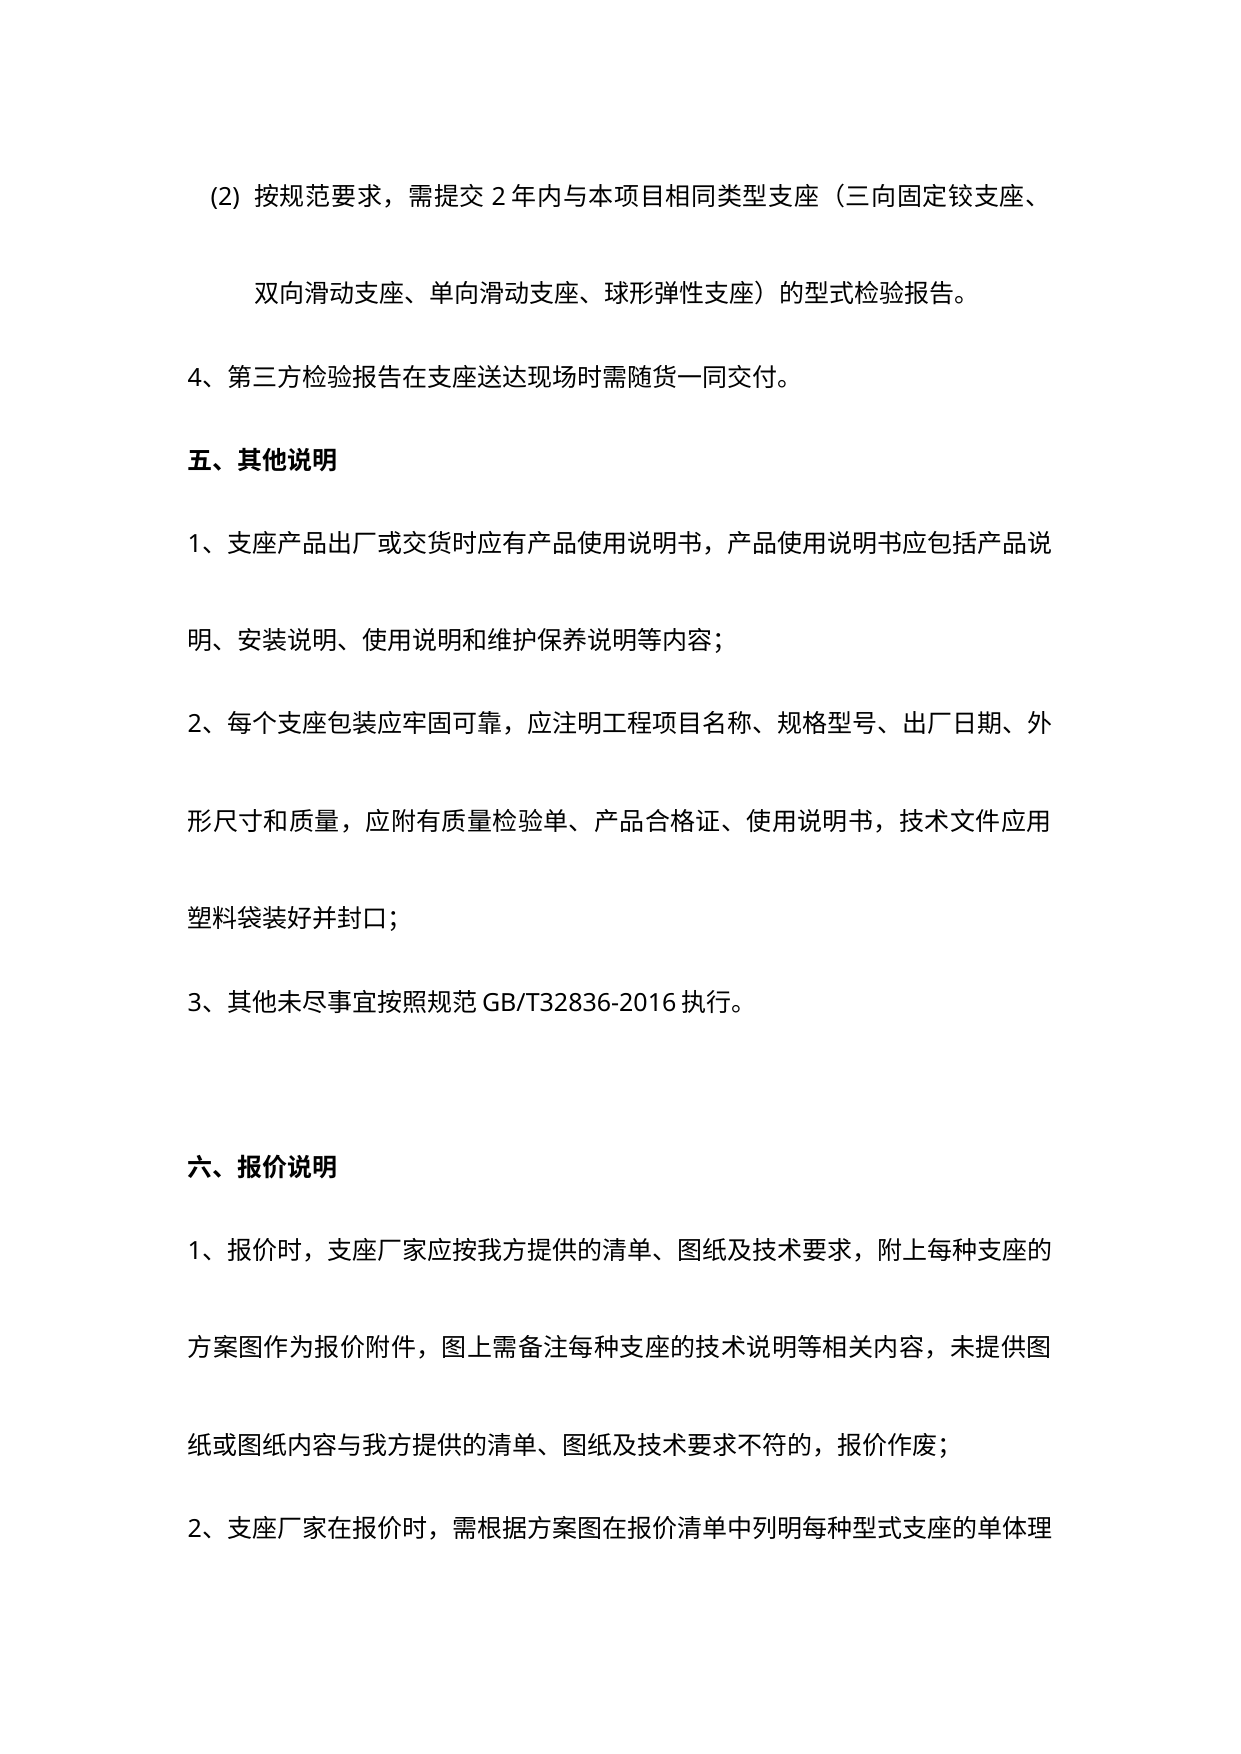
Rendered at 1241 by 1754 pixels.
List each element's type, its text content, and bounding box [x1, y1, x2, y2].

list 报价时，支座厂家应按我方提供的清单、图纸及技术要求，附上每种支座的方案图作为报价附件，图上需备注每种支座的技术说明等相关内容，未提供图纸或图纸内容与我方提供的清单、图纸及技术要求不符的，报价作废； [187, 1216, 1053, 1476]
list 每个支座包装应牢固可靠，应注明工程项目名称、规格型号、出厂日期、外形尺寸和质量，应附有质量检验单、产品合格证、使用说明书，技术文件应用塑料袋装好并封口； [187, 689, 1053, 949]
list 支座产品出厂或交货时应有产品使用说明书，产品使用说明书应包括产品说明、安装说明、使用说明和维护保养说明等内容； [187, 509, 1053, 671]
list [187, 1494, 1053, 1559]
list 按规范要求，需提交2年内与本项目相同类型支座（三向固定铰支座、双向滑动支座、单向滑动支座、球形弹性支座）的型式检验报告。 [210, 162, 1053, 324]
list 第三方检验报告在支座送达现场时需随货一同交付。 [187, 343, 1053, 408]
list 其他说明 [187, 426, 1053, 491]
list 其他未尽事宜按照规范GB/T32836-2016执行。 [187, 968, 1053, 1033]
list 报价说明 [187, 1133, 1053, 1198]
